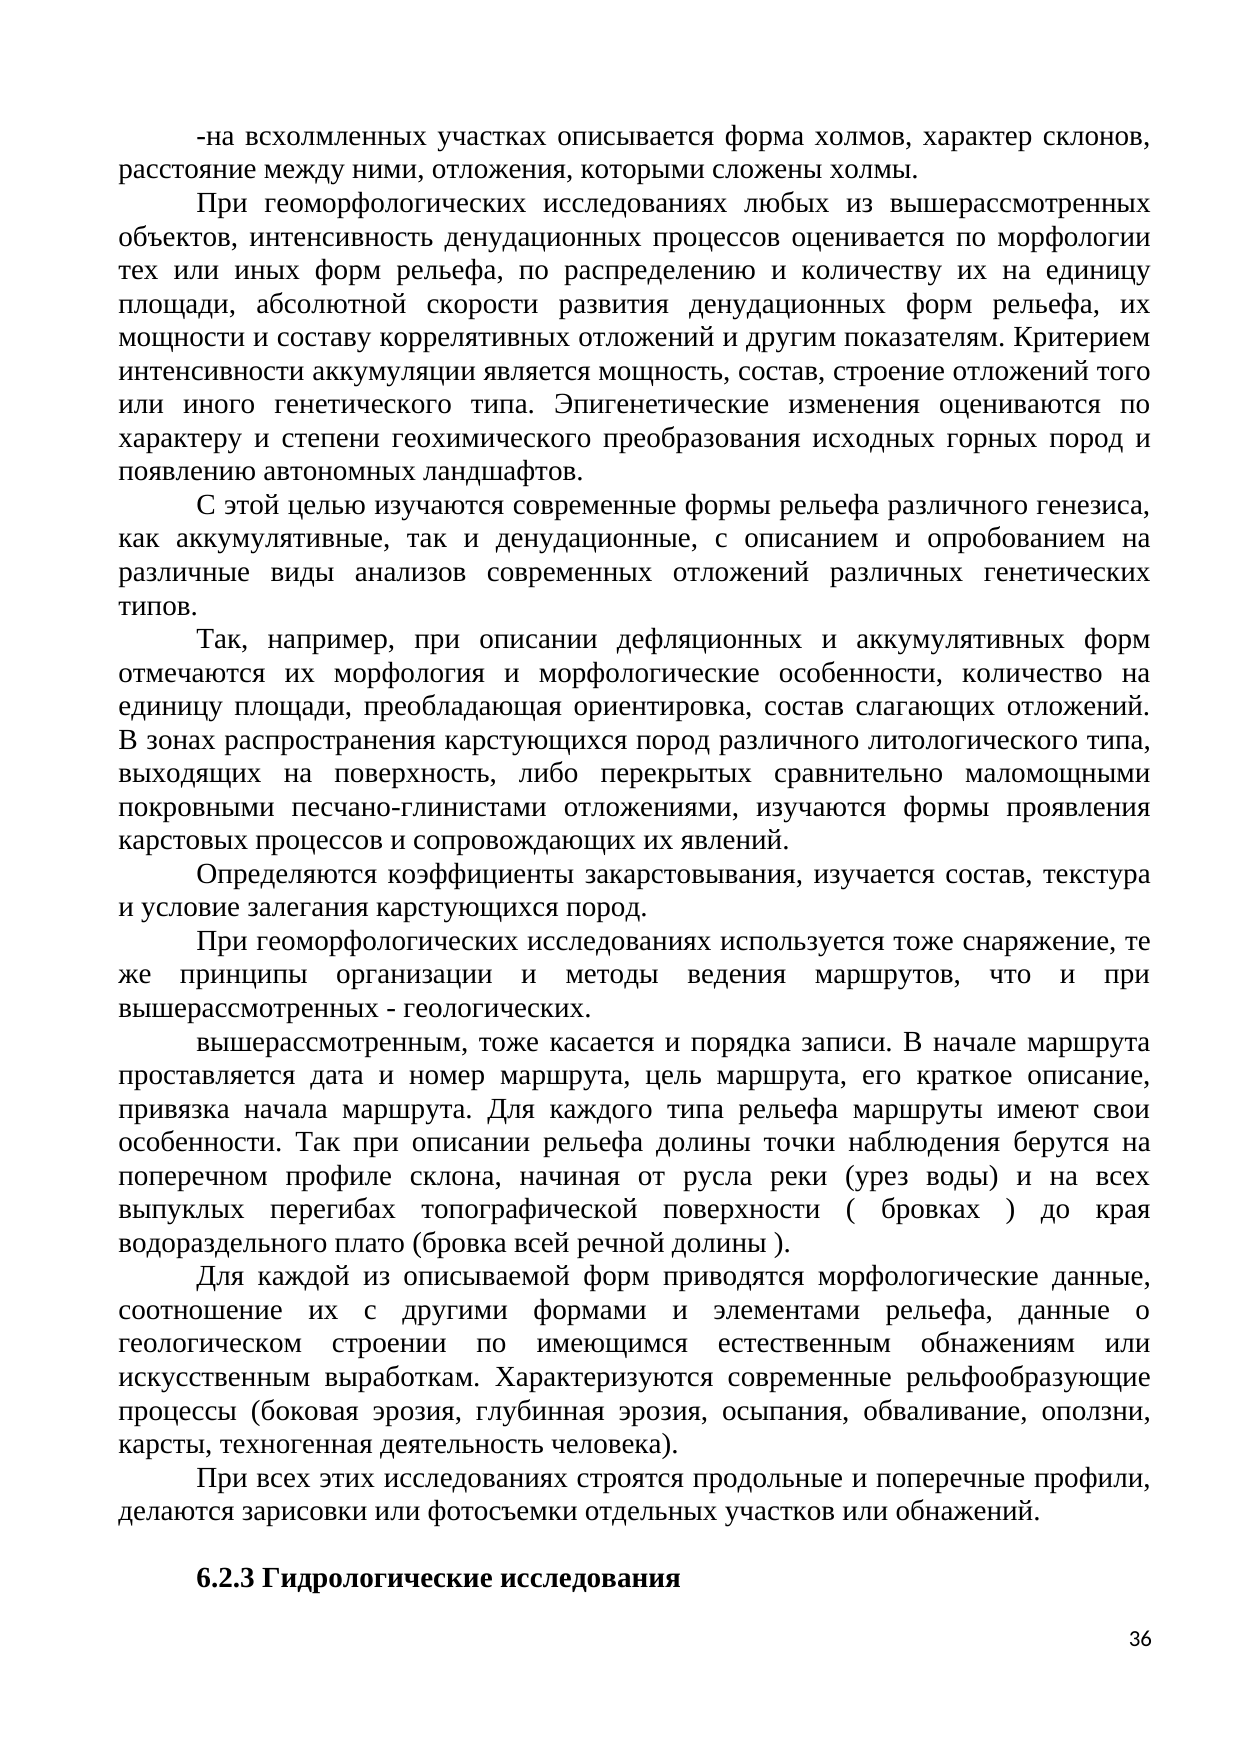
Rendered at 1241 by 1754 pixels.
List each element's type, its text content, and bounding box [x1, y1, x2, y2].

text вышерассмотренным, тоже касается и порядка записи. В начале маршрута проставляется дата и номер маршрута, цель маршрута, его краткое описание, привязка начала маршрута. Для каждого типа рельефа маршруты имеют свои особенности. Так при описании рельефа долины точки наблюдения берутся на поперечном профиле склона, начиная от русла реки (урез воды) и на всех выпуклых перегибах топографической поверхности ( бровках ) до края водораздельного плато (бровка всей речной долины ). [118, 1024, 1152, 1258]
text Для каждой из описываемой форм приводятся морфологические данные, соотношение их с другими формами и элементами рельефа, данные о геологическом строении по имеющимся естественным обнажениям или искусственным выработкам. Характеризуются современные рельфообразующие процессы (боковая эрозия, глубинная эрозия, осыпания, обваливание, оползни, карсты, техногенная деятельность человека). [118, 1258, 1152, 1460]
text Определяются коэффициенты закарстовывания, изучается состав, текстура и условие залегания карстующихся пород. [118, 856, 1152, 923]
text С этой целью изучаются современные формы рельефа различного генезиса, как аккумулятивные, так и денудационные, с описанием и опробованием на различные виды анализов современных отложений различных генетических типов. [118, 487, 1152, 621]
text Так, например, при описании дефляционных и аккумулятивных форм отмечаются их морфология и морфологические особенности, количество на единицу площади, преобладающая ориентировка, состав слагающих отложений. В зонах распространения карстующихся пород различного литологического типа, выходящих на поверхность, либо перекрытых сравнительно маломощными покровными песчано-глинистами отложениями, изучаются формы проявления карстовых процессов и сопровождающих их явлений. [118, 621, 1152, 856]
text 6.2.3 Гидрологические исследования [118, 1560, 1152, 1594]
text При геоморфологических исследованиях используется тоже снаряжение, те же принципы организации и методы ведения маршрутов, что и при вышерассмотренных - геологических. [118, 923, 1152, 1024]
text -на всхолмленных участках описывается форма холмов, характер склонов, расстояние между ними, отложения, которыми сложены холмы. [118, 118, 1152, 185]
text При всех этих исследованиях строятся продольные и поперечные профили, делаются зарисовки или фотосъемки отдельных участков или обнажений. [118, 1460, 1152, 1527]
text При геоморфологических исследованиях любых из вышерассмотренных объектов, интенсивность денудационных процессов оценивается по морфологии тех или иных форм рельефа, по распределению и количеству их на единицу площади, абсолютной скорости развития денудационных форм рельефа, их мощности и составу коррелятивных отложений и другим показателям. Критерием интенсивности аккумуляции является мощность, состав, строение отложений того или иного генетического типа. Эпигенетические изменения оцениваются по характеру и степени геохимического преобразования исходных горных пород и появлению автономных ландшафтов. [118, 185, 1152, 487]
